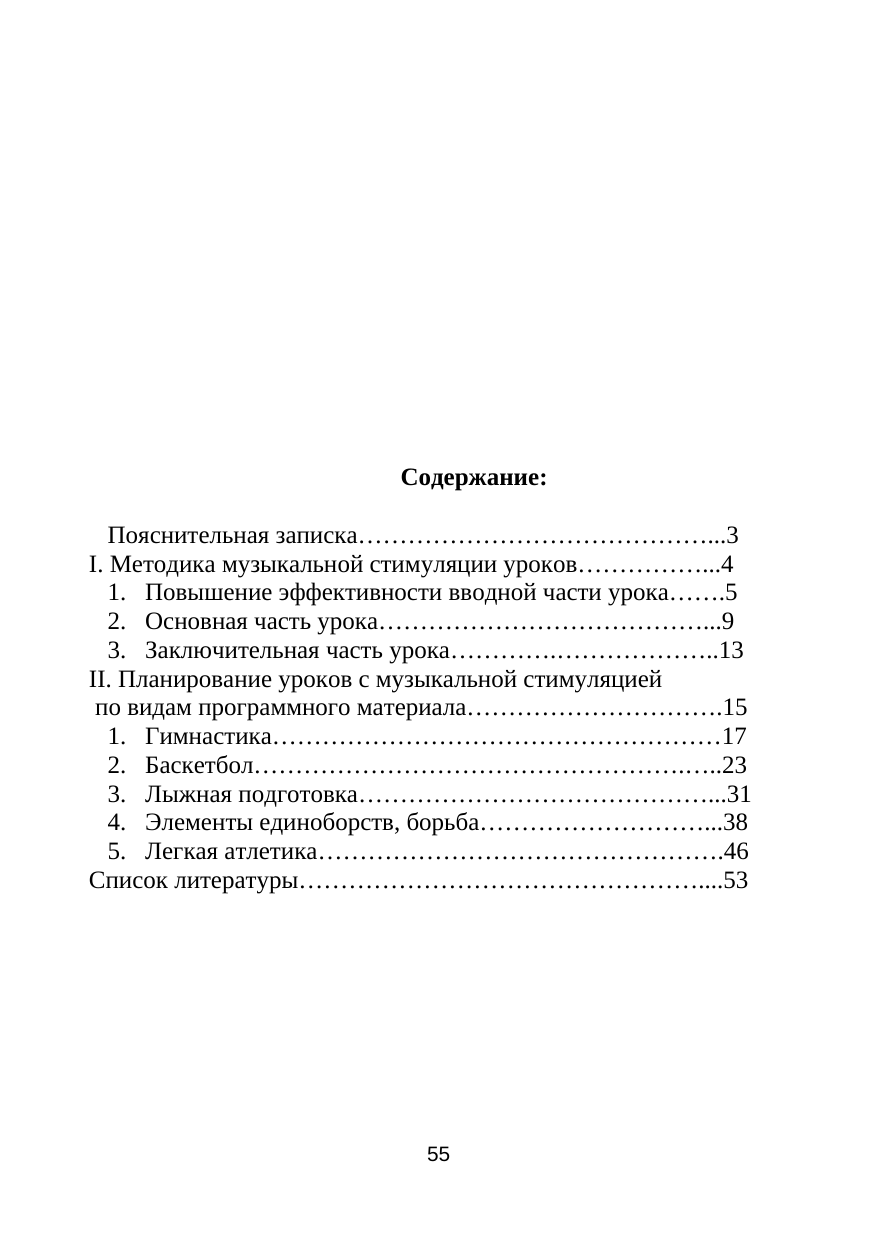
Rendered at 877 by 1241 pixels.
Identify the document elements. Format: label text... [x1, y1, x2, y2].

text 3. Заключительная часть урока………….………………..13 [89, 635, 788, 664]
text 1. Повышение эффективности вводной части урока…….5 [89, 577, 788, 606]
text Пояснительная записка……………………………………...3 [89, 520, 788, 549]
text Ι. Методика музыкальной стимуляции уроков……………...4 [89, 549, 788, 577]
text Список литературы…………………………………………....53 [89, 865, 788, 894]
text ΙΙ. Планирование уроков с музыкальной стимуляцией [89, 664, 788, 692]
text 2. Основная часть урока…………………………………...9 [89, 606, 788, 635]
list Лыжная подготовка……………………………………...31 [107, 779, 788, 807]
list Элементы единоборств, борьба………………………...38 [107, 807, 788, 836]
text по видам программного материала………………………….15 [89, 692, 788, 721]
list Баскетбол…………………………………………….…..23 [107, 750, 788, 779]
list Легкая атлетика………………………………………….46 [107, 836, 788, 865]
list Гимнастика………………………………………………17 [107, 721, 788, 750]
text Содержание: [89, 462, 788, 491]
